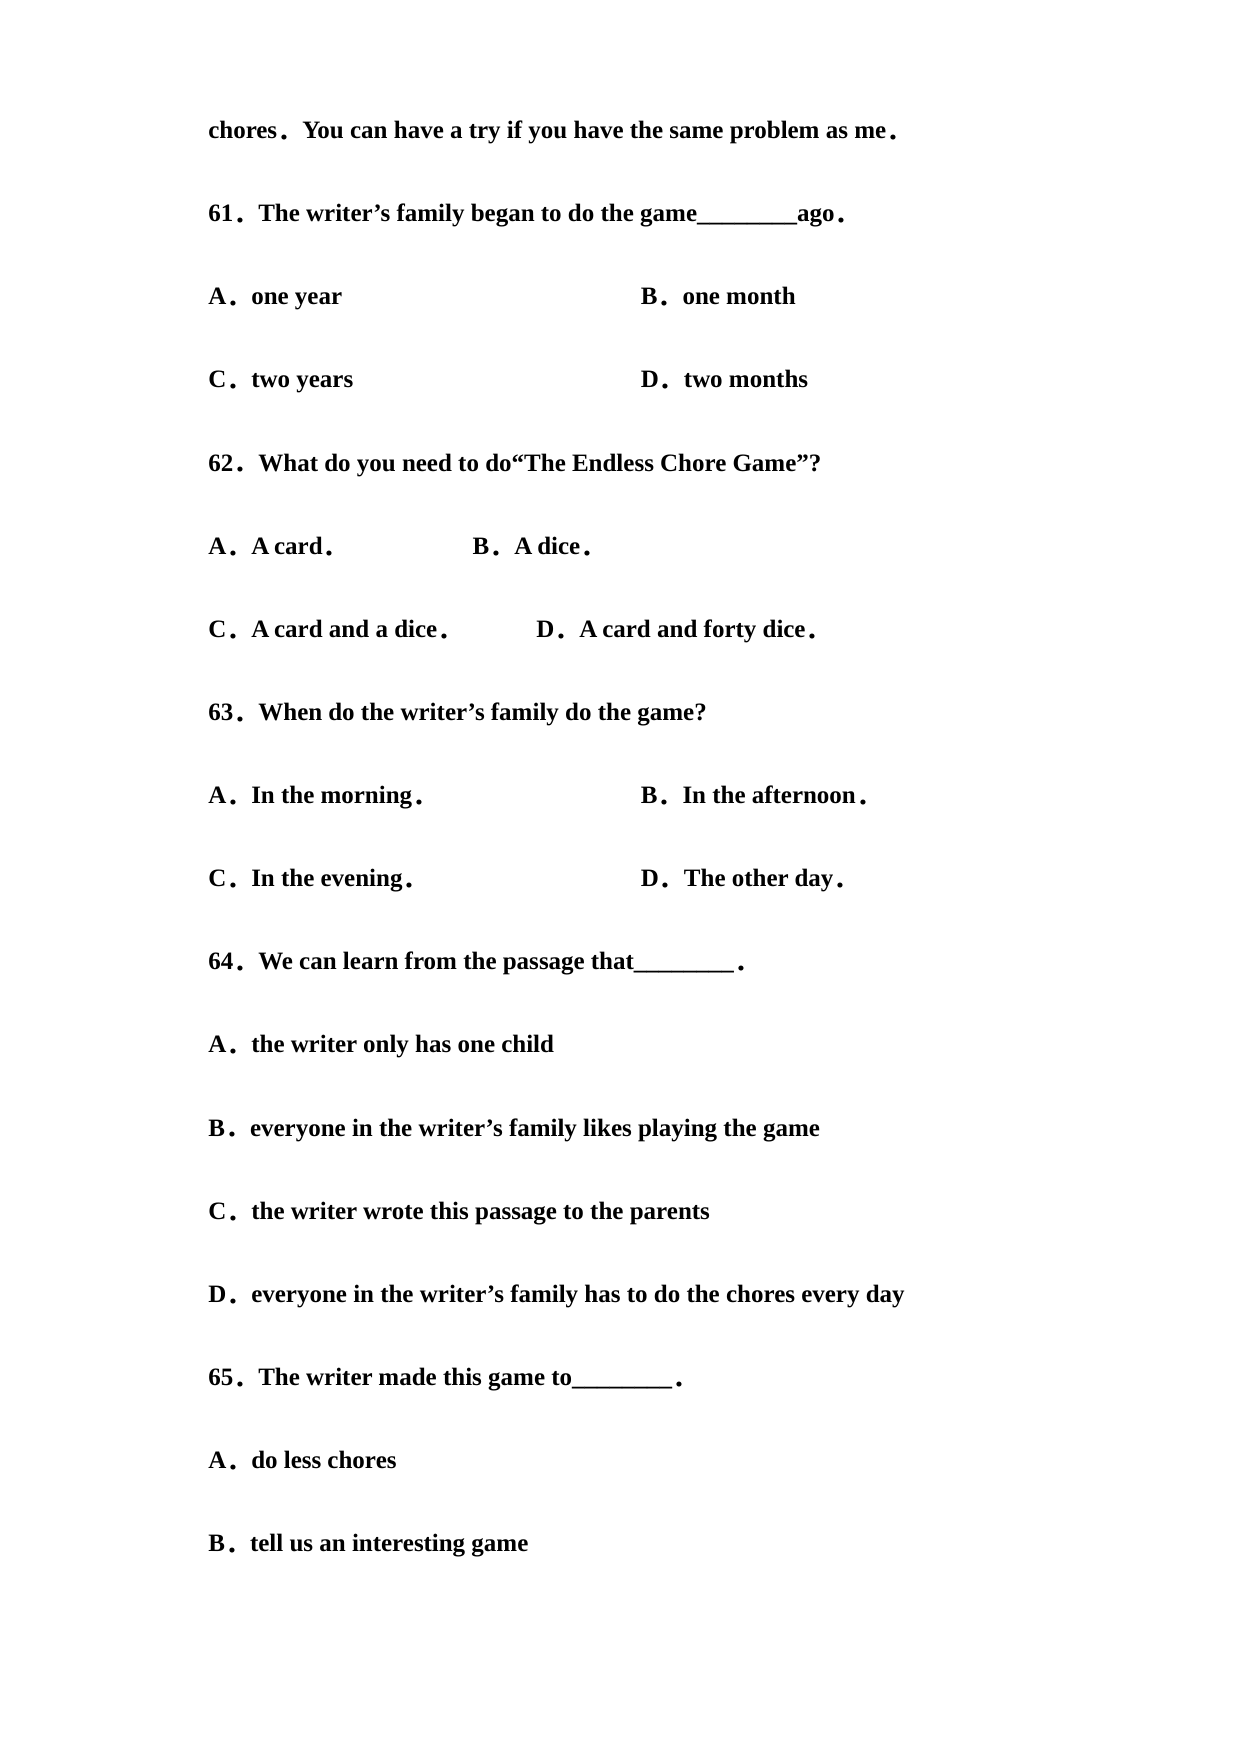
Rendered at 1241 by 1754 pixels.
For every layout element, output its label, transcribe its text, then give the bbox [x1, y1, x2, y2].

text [208, 97, 1032, 162]
text A．A card． B．A dice． [208, 513, 1032, 578]
text 61．The writer’s family began to do the game________ago． [208, 180, 1032, 245]
text 62．What do you need to do“The Endless Chore Game”? [208, 429, 1032, 494]
text B．everyone in the writer’s family likes playing the game [208, 1094, 1032, 1159]
text A．do less chores [208, 1427, 1032, 1492]
text A．one year B．one month [208, 263, 1032, 328]
text A．In the morning． B．In the afternoon． [208, 762, 1032, 827]
text 65．The writer made this game to________． [208, 1344, 1032, 1409]
text 64．We can learn from the passage that________． [208, 928, 1032, 993]
text C．two years D．two months [208, 346, 1032, 411]
text A．the writer only has one child [208, 1011, 1032, 1076]
text 63．When do the writer’s family do the game? [208, 679, 1032, 744]
text C．In the evening． D．The other day． [208, 845, 1032, 910]
text D．everyone in the writer’s family has to do the chores every day [208, 1261, 1032, 1326]
text B．tell us an interesting game [208, 1510, 1032, 1575]
text C．A card and a dice． D．A card and forty dice． [208, 596, 1032, 661]
text C．the writer wrote this passage to the parents [208, 1178, 1032, 1243]
